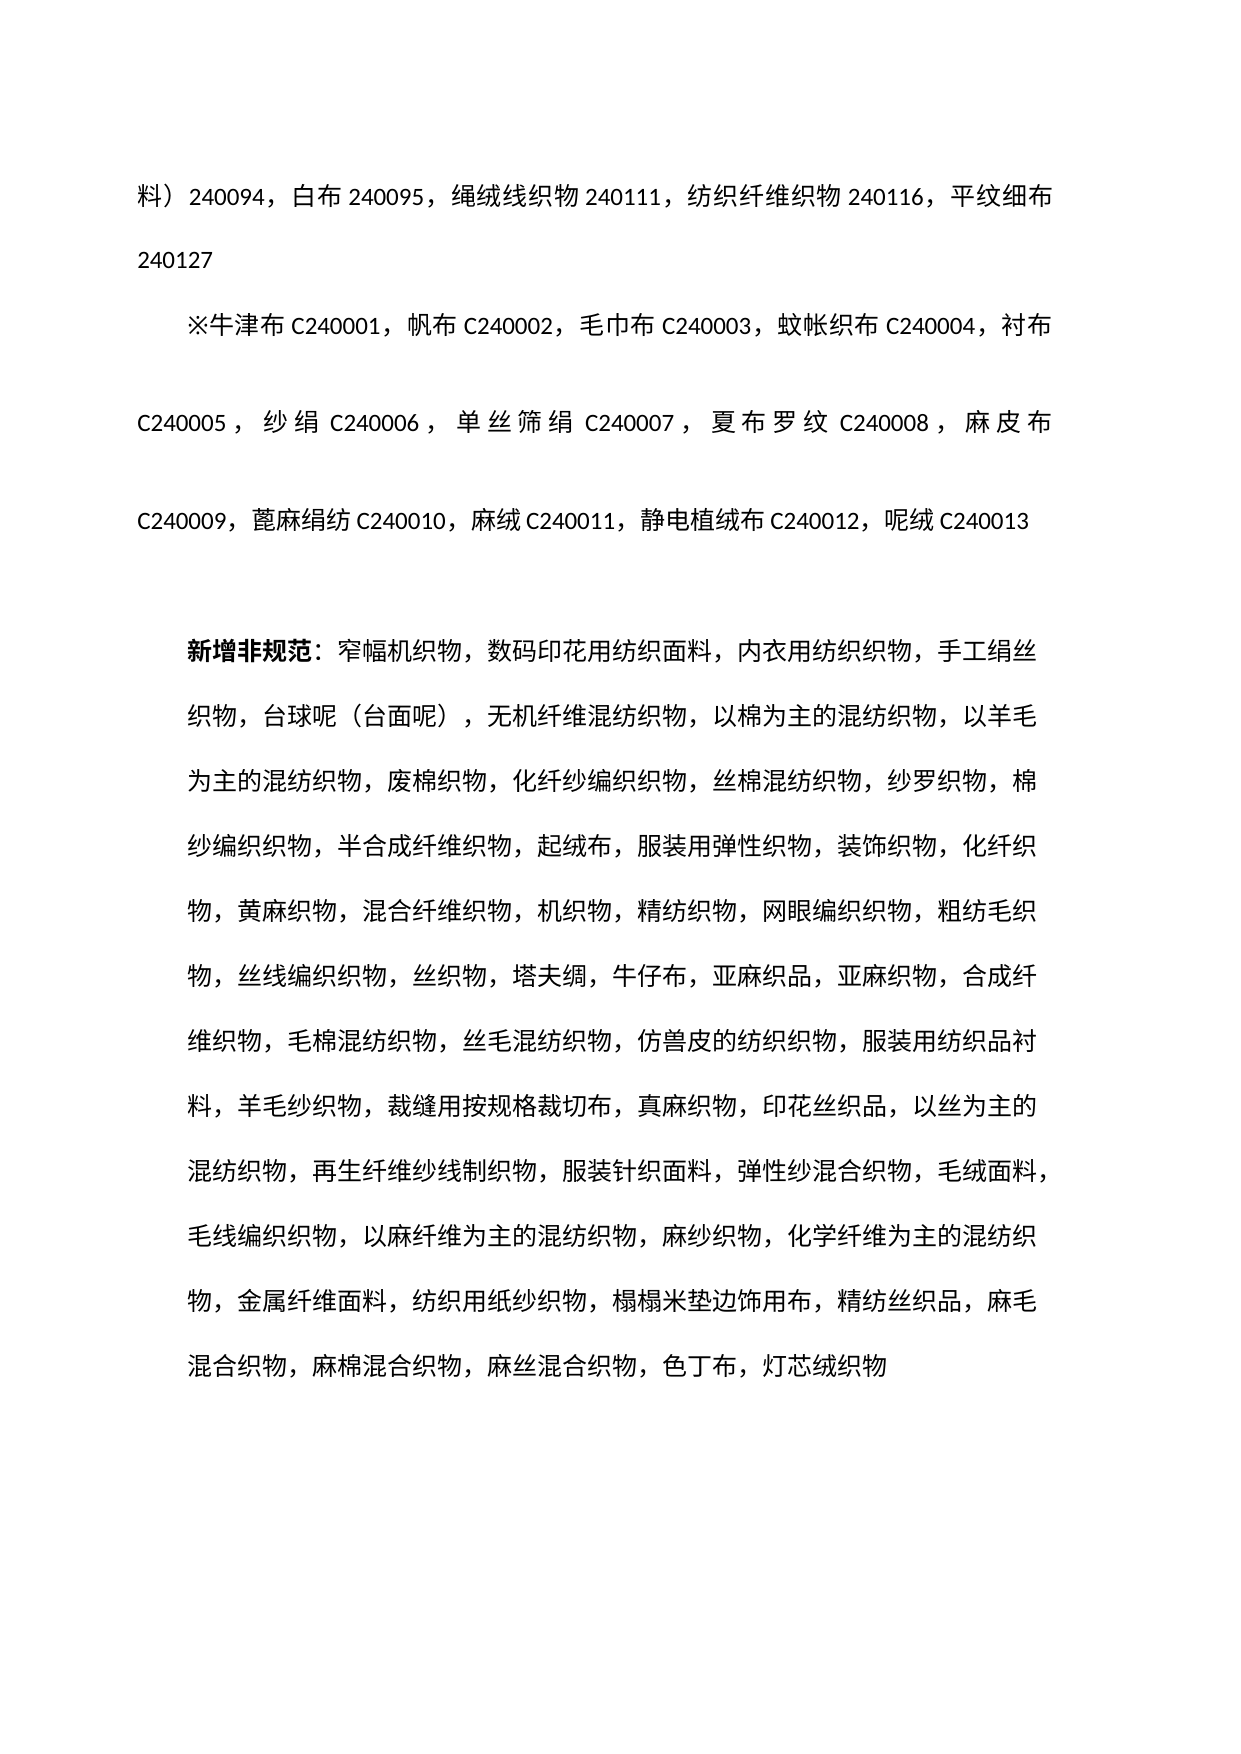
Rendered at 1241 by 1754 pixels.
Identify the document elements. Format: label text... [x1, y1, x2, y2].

text 新增非规范：窄幅机织物，数码印花用纺织面料，内衣用纺织织物，手工绢丝织物，台球呢（台面呢），无机纤维混纺织物，以棉为主的混纺织物，以羊毛为主的混纺织物，废棉织物，化纤纱编织织物，丝棉混纺织物，纱罗织物，棉纱编织织物，半合成纤维织物，起绒布，服装用弹性织物，装饰织物，化纤织物，黄麻织物，混合纤维织物，机织物，精纺织物，网眼编织织物，粗纺毛织物，丝线编织织物，丝织物，塔夫绸，牛仔布，亚麻织品，亚麻织物，合成纤维织物，毛棉混纺织物，丝毛混纺织物，仿兽皮的纺织织物，服装用纺织品衬料，羊毛纱织物，裁缝用按规格裁切布，真麻织物，印花丝织品，以丝为主的混纺织物，再生纤维纱线制织物，服装针织面料，弹性纱混合织物，毛绒面料，毛线编织织物，以麻纤维为主的混纺织物，麻纱织物，化学纤维为主的混纺织物，金属纤维面料，纺织用纸纱织物，榻榻米垫边饰用布，精纺丝织品，麻毛混合织物，麻棉混合织物，麻丝混合织物，色丁布，灯芯绒织物 [187, 617, 1053, 1397]
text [137, 162, 1053, 276]
text ※牛津布C240001，帆布C240002，毛巾布C240003，蚊帐织布C240004，衬布C240005，纱绢C240006，单丝筛绢C240007，夏布罗纹C240008，麻皮布C240009，蓖麻绢纺C240010，麻绒C240011，静电植绒布C240012，呢绒C240013 [137, 291, 1053, 551]
